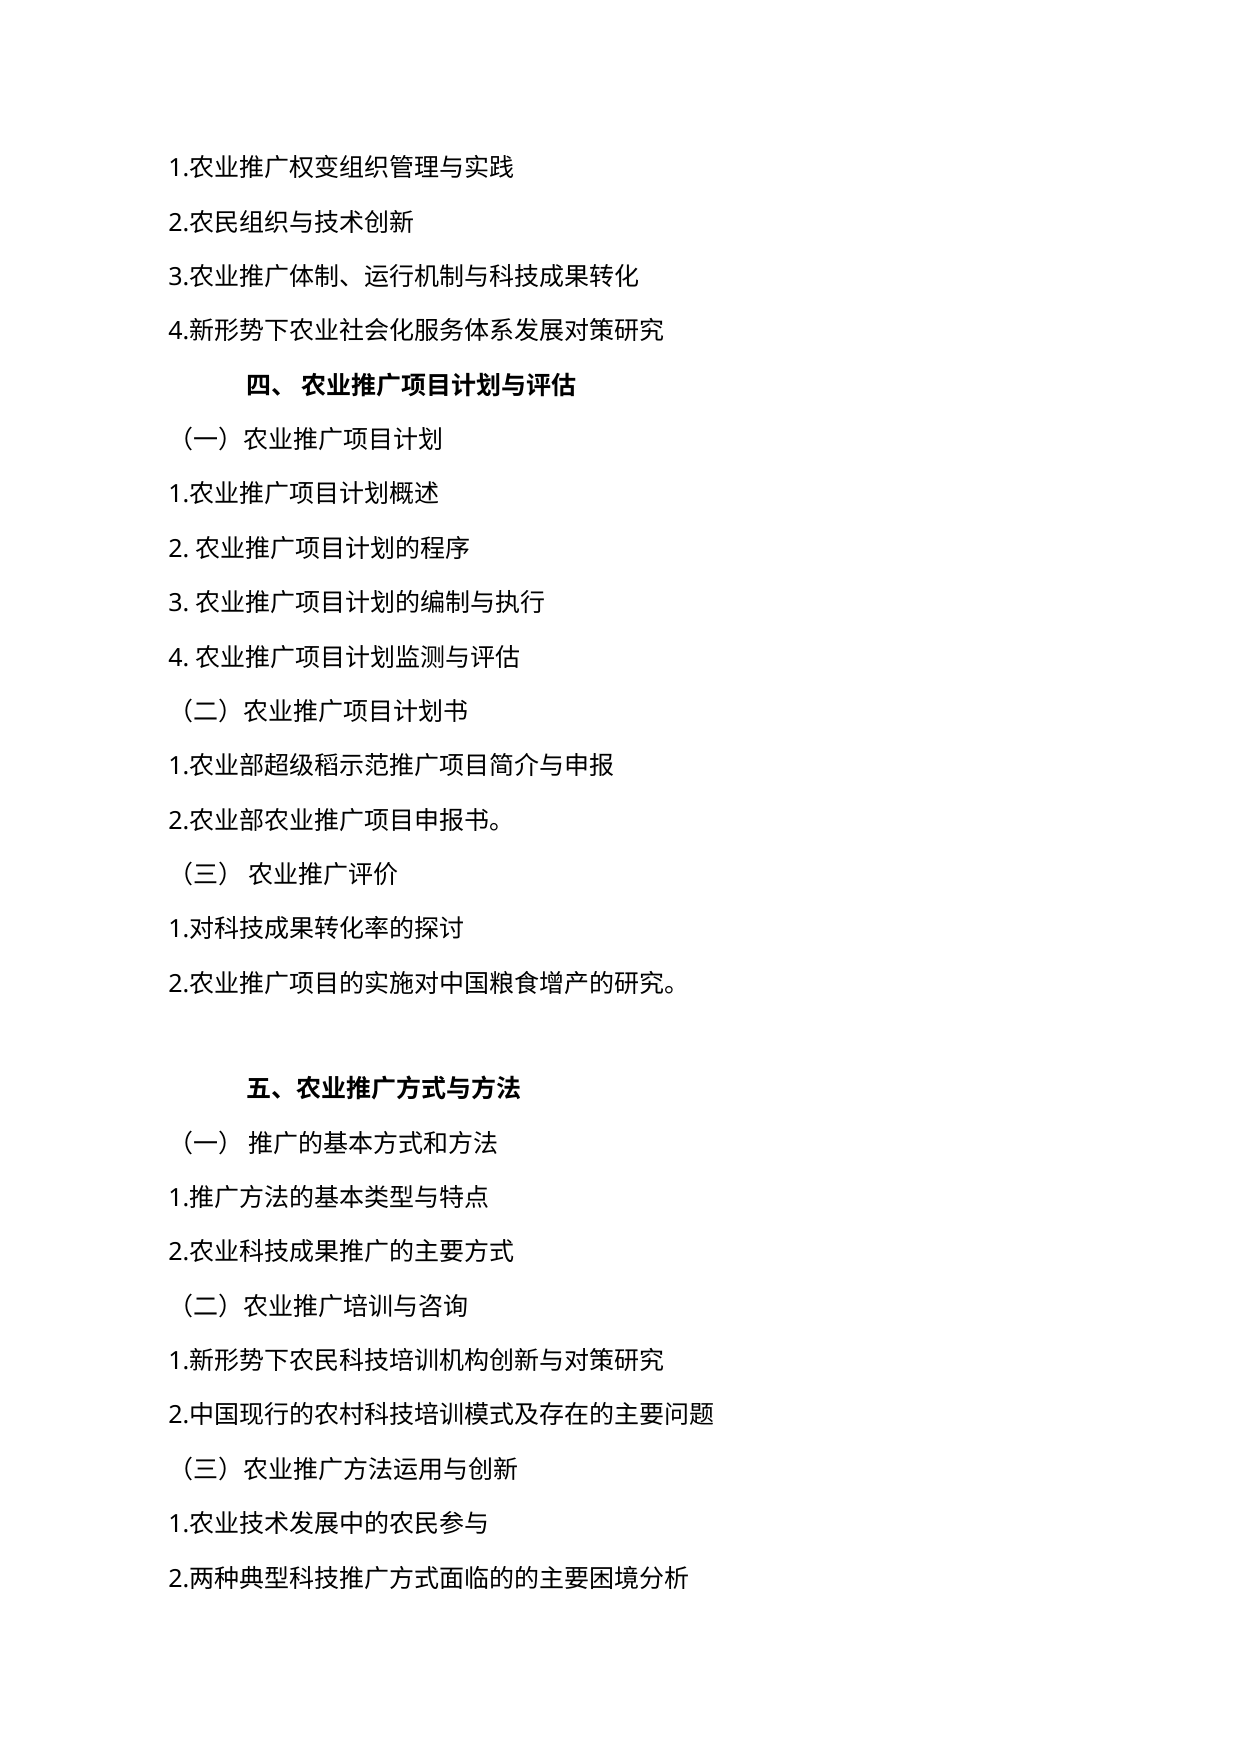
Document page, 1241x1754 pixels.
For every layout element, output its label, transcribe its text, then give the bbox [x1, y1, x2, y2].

text （二）农业推广培训与咨询 [118, 1286, 1122, 1322]
text （三）农业推广方法运用与创新 [118, 1449, 1122, 1486]
text 2.两种典型科技推广方式面临的的主要困境分析 [118, 1558, 1122, 1594]
text 1.农业技术发展中的农民参与 [118, 1504, 1122, 1540]
text 4.新形势下农业社会化服务体系发展对策研究 [118, 311, 1122, 347]
text 1.农业推广项目计划概述 [118, 474, 1122, 510]
text 2.农业科技成果推广的主要方式 [118, 1232, 1122, 1268]
text 3. 农业推广项目计划的编制与执行 [118, 583, 1122, 619]
text （二）农业推广项目计划书 [118, 691, 1122, 728]
text 五、农业推广方式与方法 [118, 1069, 1122, 1105]
text 1.对科技成果转化率的探讨 [118, 909, 1122, 945]
text 1.农业部超级稻示范推广项目简介与申报 [118, 746, 1122, 782]
text 3.农业推广体制、运行机制与科技成果转化 [118, 256, 1122, 293]
text 四、 农业推广项目计划与评估 [118, 365, 1122, 401]
text 4. 农业推广项目计划监测与评估 [118, 637, 1122, 673]
text 1.新形势下农民科技培训机构创新与对策研究 [118, 1341, 1122, 1377]
text 2. 农业推广项目计划的程序 [118, 528, 1122, 564]
text （一）农业推广项目计划 [118, 419, 1122, 456]
text 2.农民组织与技术创新 [118, 202, 1122, 238]
text 1.推广方法的基本类型与特点 [118, 1177, 1122, 1214]
text 2.农业推广项目的实施对中国粮食增产的研究。 [118, 963, 1122, 999]
text （三） 农业推广评价 [118, 854, 1122, 891]
text （一） 推广的基本方式和方法 [118, 1123, 1122, 1159]
text 2.中国现行的农村科技培训模式及存在的主要问题 [118, 1395, 1122, 1431]
text 2.农业部农业推广项目申报书。 [118, 800, 1122, 836]
text 1.农业推广权变组织管理与实践 [118, 148, 1122, 184]
